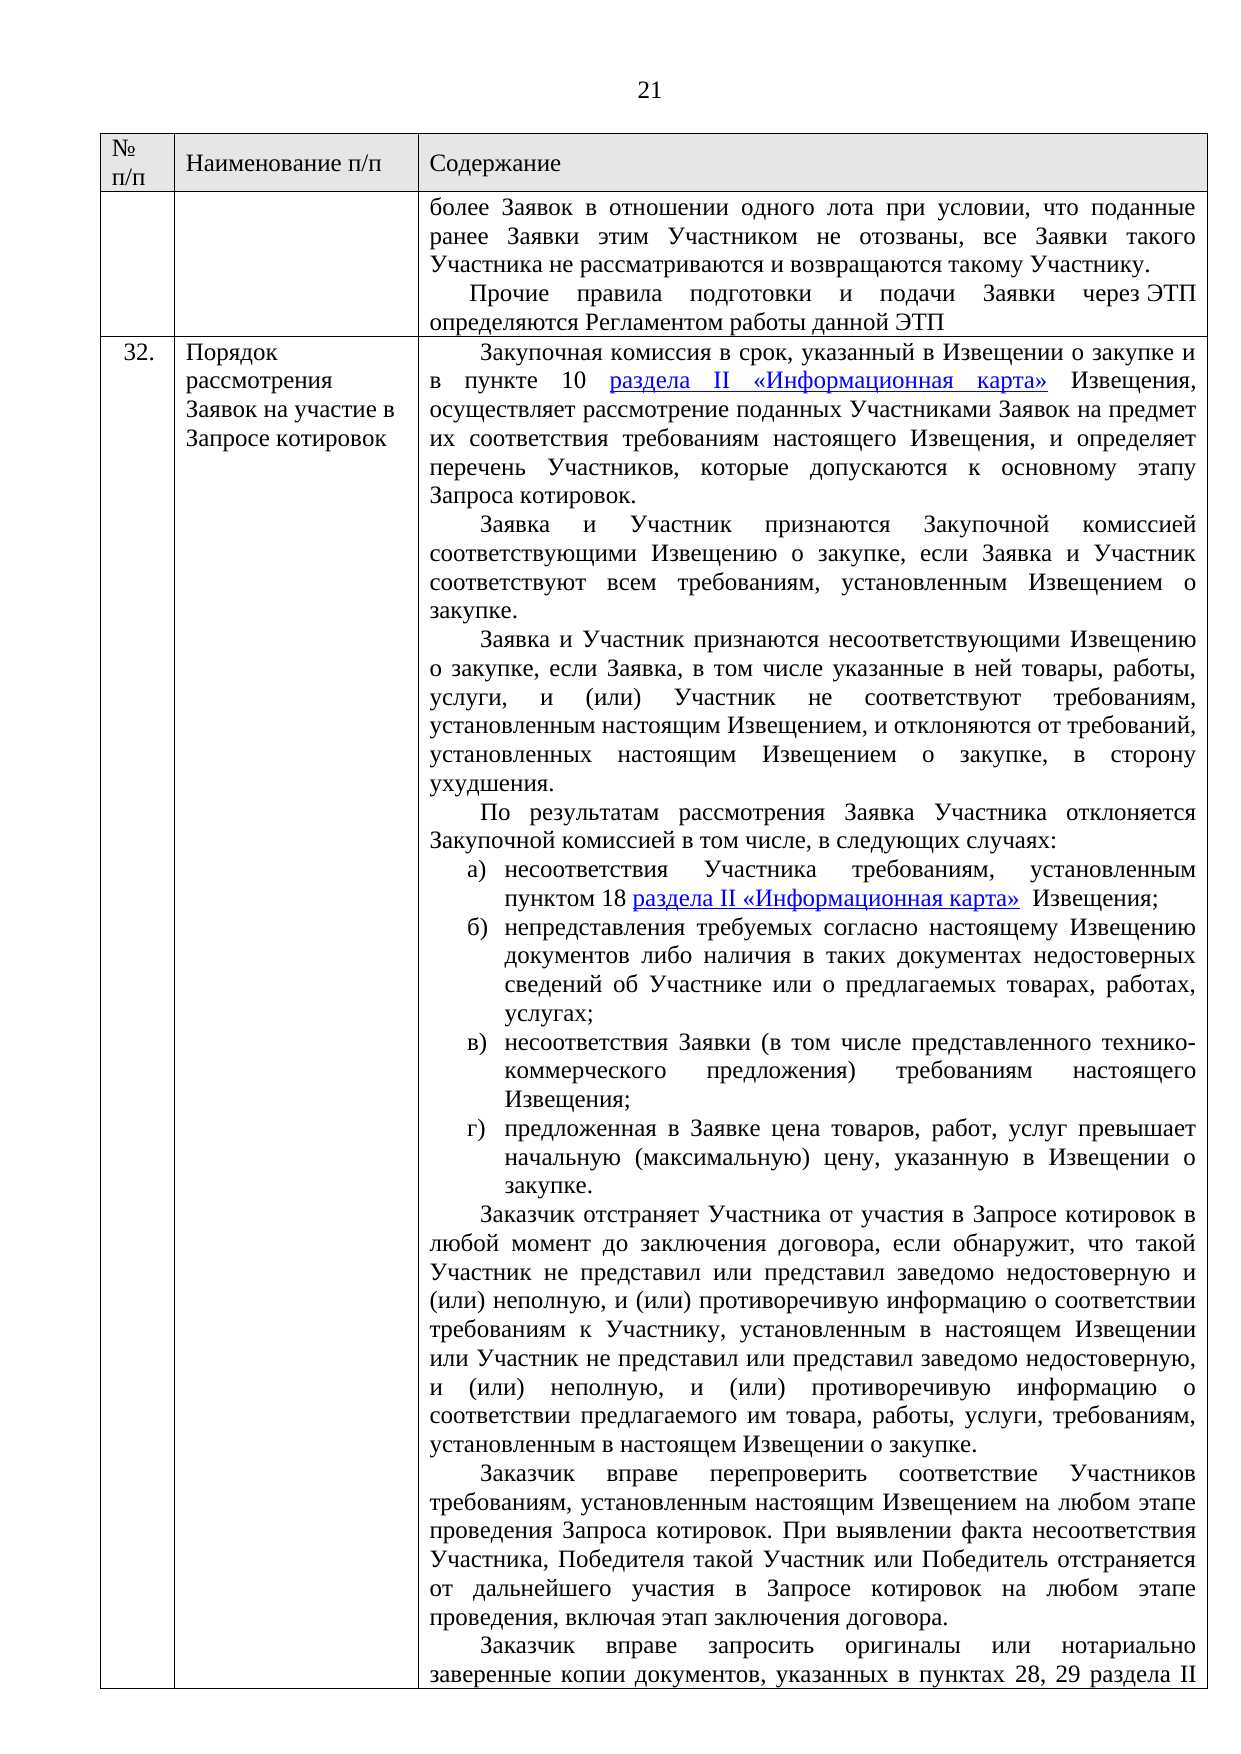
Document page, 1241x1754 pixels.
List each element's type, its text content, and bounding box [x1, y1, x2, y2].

table_header № п/п [101, 134, 174, 191]
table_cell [175, 192, 418, 336]
table_cell [101, 337, 174, 1688]
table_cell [419, 192, 1207, 336]
table_cell [101, 192, 174, 336]
table_header Содержание [419, 134, 1207, 191]
table_header Наименование п/п [175, 134, 418, 191]
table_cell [175, 337, 418, 1688]
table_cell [419, 337, 1207, 1688]
